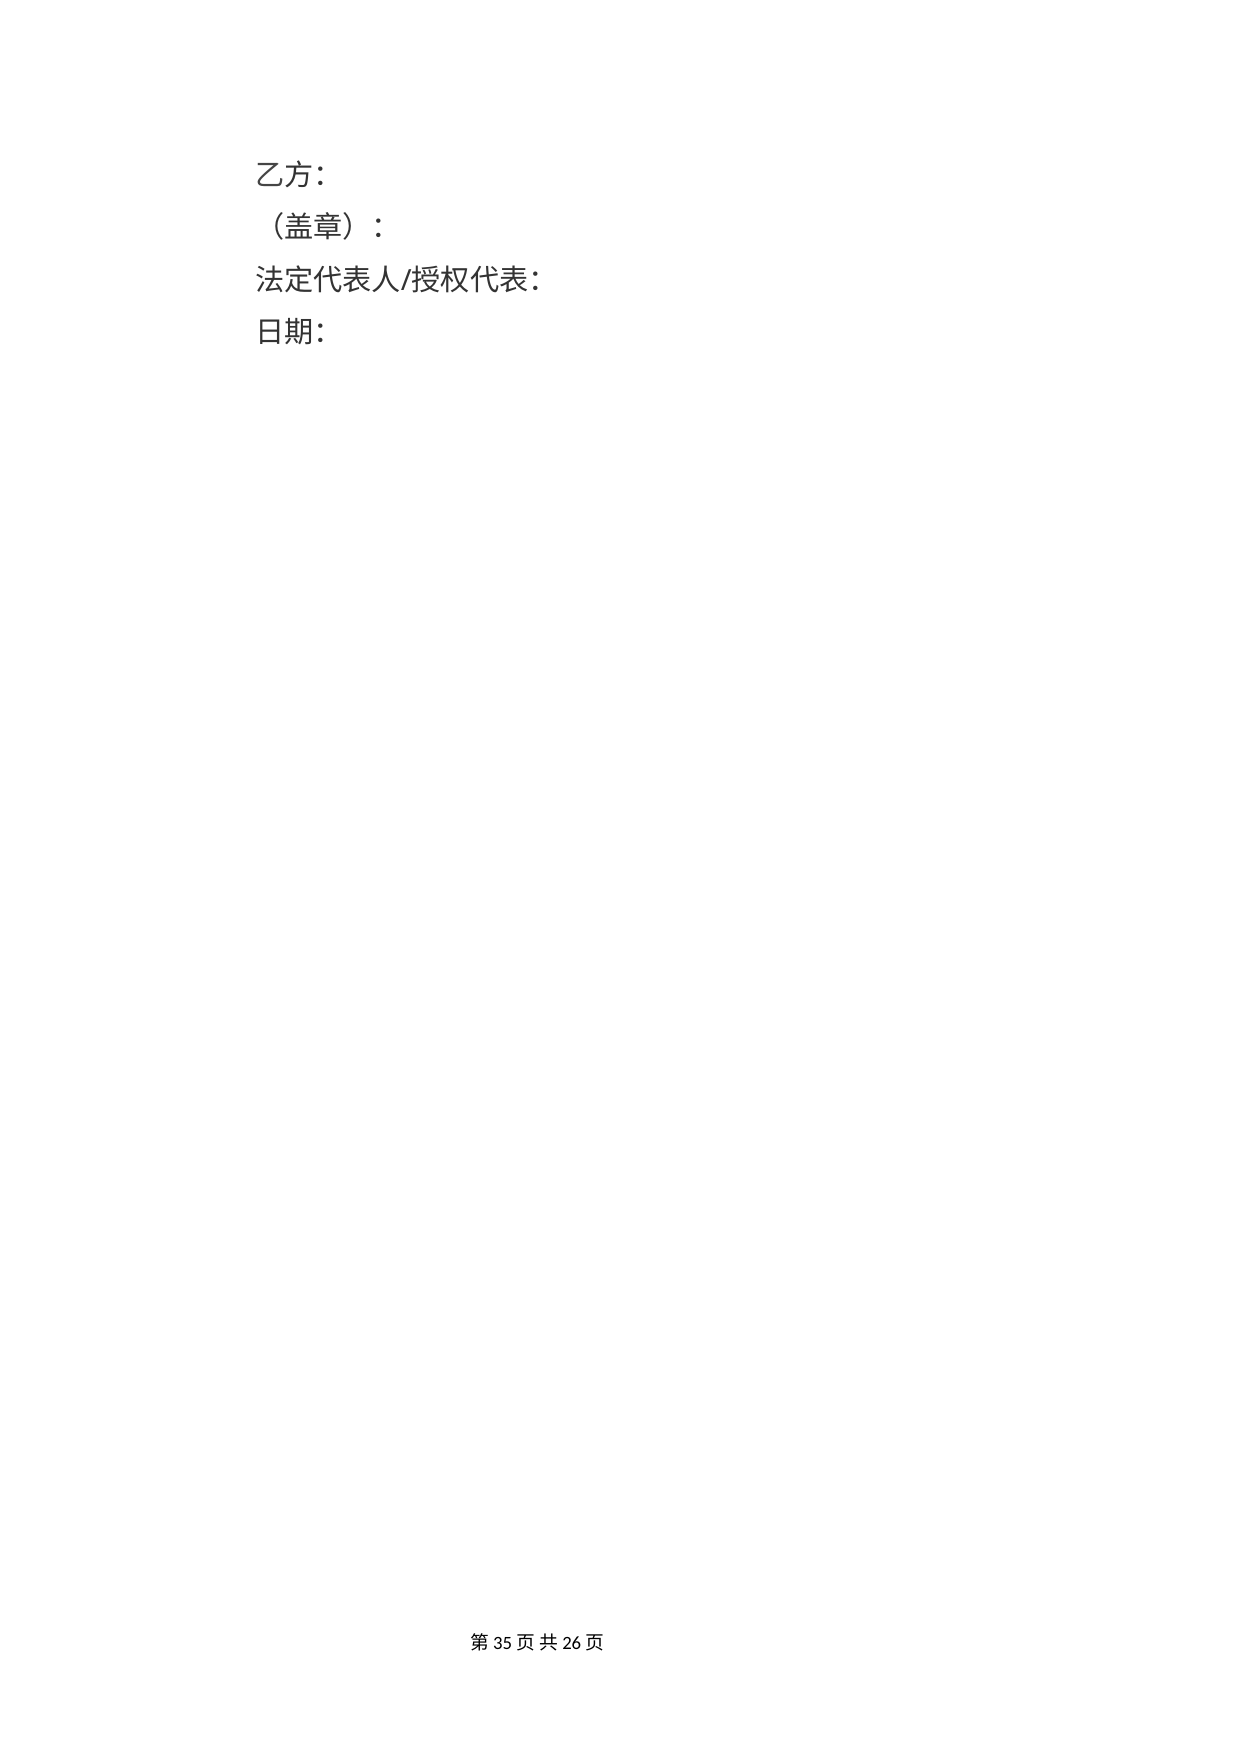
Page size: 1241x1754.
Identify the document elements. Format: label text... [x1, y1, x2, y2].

text 日期： [187, 300, 1053, 352]
text 乙方： [187, 144, 1053, 196]
text 法定代表人/授权代表： [187, 248, 1053, 300]
text （盖章）： [187, 196, 1053, 248]
